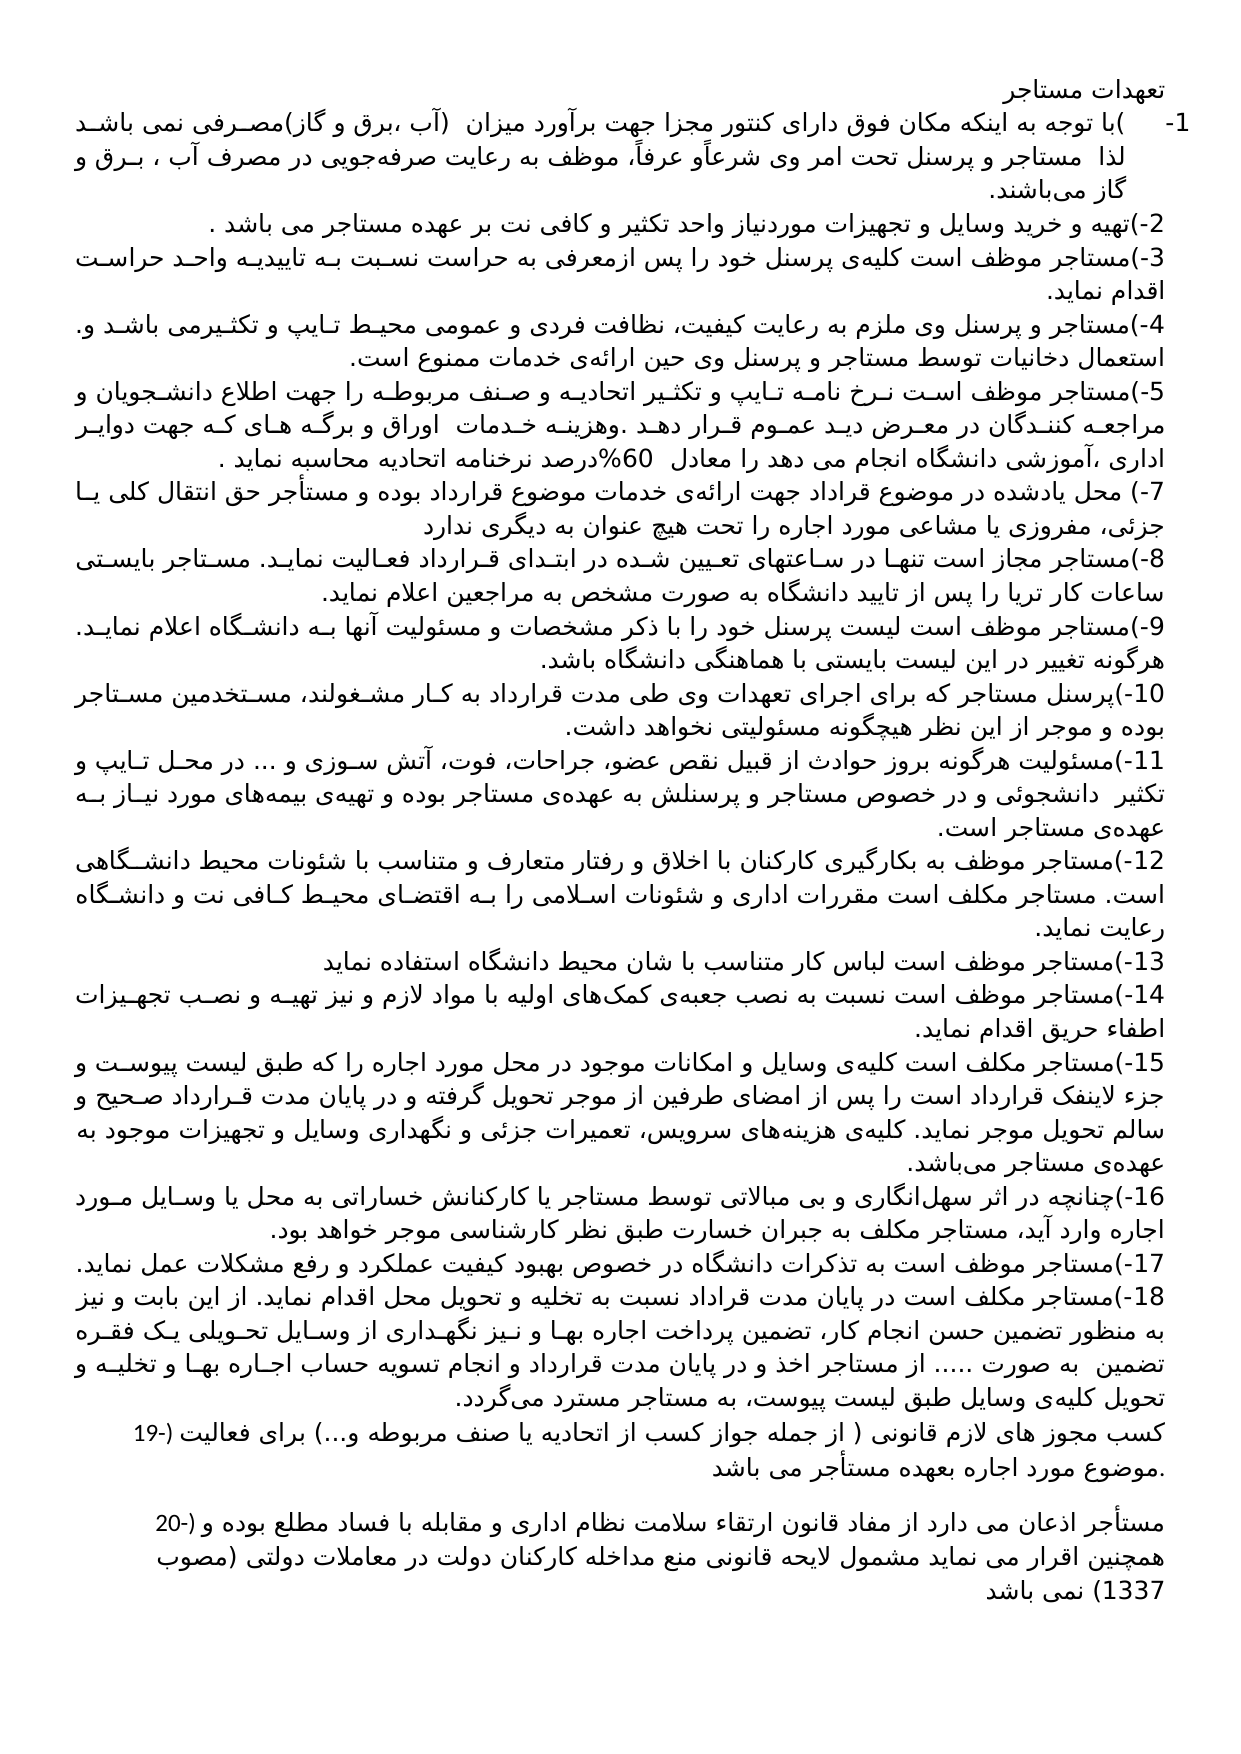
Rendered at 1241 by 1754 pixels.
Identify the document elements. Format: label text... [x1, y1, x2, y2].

text 16-)چنانچه در اثر سهل‌انگاری و بی مبالاتی توسط مستاجر یا کارکنانش خساراتی به محل یا وسایل مورد اجاره وارد آید، مستاجر مکلف به جبران خسارت طبق نظر کارشناسی موجر خواهد بود. [75, 1182, 1165, 1244]
text 12-)مستاجر موظف به بکارگیری کارکنان با اخلاق و رفتار متعارف و متناسب با شئونات محیط دانشگاهی است. مستاجر مکلف است مقررات اداری و شئونات اسلامی را به اقتضای محیط کافی نت و دانشگاه رعایت نماید. [75, 846, 1165, 943]
text 15-)مستاجر مکلف است کلیه‌ی وسایل و امکانات موجود در محل مورد اجاره را که طبق لیست پیوست و جزء لاینفک قرارداد است را پس از امضای طرفین از موجر تحویل گرفته و در پایان مدت قرارداد صحیح و سالم تحویل موجر نماید. کلیه‌ی هزینه‌های سرویس، تعمیرات جزئی و نگهداری وسایل و تجهیزات موجود به عهده‌ی مستاجر می‌باشد. [75, 1048, 1165, 1177]
text 5-)مستاجر موظف است نرخ نامه تایپ و تکثیر اتحادیه و صنف مربوطه را جهت اطلاع دانشجویان و مراجعه کنندگان در معرض دید عموم قرار دهد .وهزینه خدمات اوراق و برگه های که جهت دوایر اداری ،آموزشی دانشگاه انجام می دهد را معادل 60%درصد نرخنامه اتحادیه محاسبه نماید . [75, 377, 1165, 473]
text 19-) کسب مجوز های لازم قانونی ( از جمله جواز کسب از اتحادیه یا صنف مربوطه و...) برای فعالیت موضوع مورد اجاره بعهده مستأجر می باشد. [75, 1417, 1165, 1482]
list )با توجه به اینکه مکان فوق دارای کنتور مجزا جهت برآورد میزان (آب ،برق و گاز)مصرفی نمی باشد لذا مستاجر و پرسنل تحت امر وی شرعاًو عرفاً، موظف به رعایت صرفه‌جویی در مصرف آب ، برق و گاز می‌باشند. [75, 108, 1165, 205]
text 9-)مستاجر موظف است لیست پرسنل خود را با ذکر مشخصات و مسئولیت آنها به دانشگاه اعلام نماید. هرگونه تغییر در این لیست بایستی با هماهنگی دانشگاه باشد. [75, 612, 1165, 674]
text 14-)مستاجر موظف است نسبت به نصب جعبه‌ی کمک‌های اولیه با مواد لازم و نیز تهیه و نصب تجهیزات اطفاء حریق اقدام نماید. [75, 981, 1165, 1043]
text 20-) مستأجر اذعان می دارد از مفاد قانون ارتقاء سلامت نظام اداری و مقابله با فساد مطلع بوده و همچنین اقرار می نماید مشمول لایحه قانونی منع مداخله کارکنان دولت در معاملات دولتی (مصوب 1337) نمی باشد [75, 1507, 1165, 1605]
text 7-) محل یادشده در موضوع قراداد جهت ارائه‌ی خدمات موضوع قرارداد بوده و مستأجر حق انتقال کلی یا جزئی، مفروزی یا مشاعی مورد اجاره را تحت هیچ عنوان به دیگری ندارد [75, 477, 1165, 540]
text 10-)پرسنل مستاجر که برای اجرای تعهدات وی طی مدت قرارداد به کار مشغولند، مستخدمین مستاجر بوده و موجر از این نظر هیچگونه مسئولیتی نخواهد داشت. [75, 679, 1165, 741]
text 17-)مستاجر موظف است به تذکرات دانشگاه در خصوص بهبود کیفیت عملکرد و رفع مشکلات عمل نماید. [75, 1249, 1165, 1278]
text 2-)تهیه و خرید وسایل و تجهیزات موردنیاز واحد تکثیر و کافی نت بر عهده مستاجر می باشد . [75, 209, 1165, 238]
text 3-)مستاجر موظف است کلیه‌ی پرسنل خود را پس ازمعرفی به حراست نسبت به تاییدیه واحد حراست اقدام نماید. [75, 243, 1165, 305]
text 11-)مسئولیت هرگونه بروز حوادث از قبیل نقص عضو، جراحات، فوت، آتش سوزی و ... در محل تایپ و تکثیر دانشجوئی و در خصوص مستاجر و پرسنلش به عهده‌ی مستاجر بوده و تهیه‌ی بیمه‌های مورد نیاز به عهده‌ی مستاجر است. [75, 746, 1165, 842]
text تعهدات مستاجر [75, 75, 1165, 104]
text 18-)مستاجر مکلف است در پایان مدت قراداد نسبت به تخلیه و تحویل محل اقدام نماید. از این بابت و نیز به منظور تضمین حسن انجام کار، تضمین پرداخت اجاره بها و نیز نگهداری از وسایل تحویلی یک فقره تضمین به صورت ..... از مستاجر اخذ و در پایان مدت قرارداد و انجام تسویه حساب اجاره بها و تخلیه و تحویل کلیه‌ی وسایل طبق لیست پیوست، به مستاجر مسترد می‌گردد. [75, 1282, 1165, 1412]
text 8-)مستاجر مجاز است تنها در ساعتهای تعیین شده در ابتدای قرارداد فعالیت نماید. مستاجر بایستی ساعات کار تریا را پس از تایید دانشگاه به صورت مشخص به مراجعین اعلام نماید. [75, 544, 1165, 607]
text 13-)مستاجر موظف است لباس کار متناسب با شان محیط دانشگاه استفاده نماید [75, 947, 1165, 976]
text 4-)مستاجر و پرسنل وی ملزم به رعایت کیفیت، نظافت فردی و عمومی محیط تایپ و تکثیرمی باشد و. استعمال دخانیات توسط مستاجر و پرسنل وی حین ارائه‌ی خدمات ممنوع است. [75, 310, 1165, 372]
